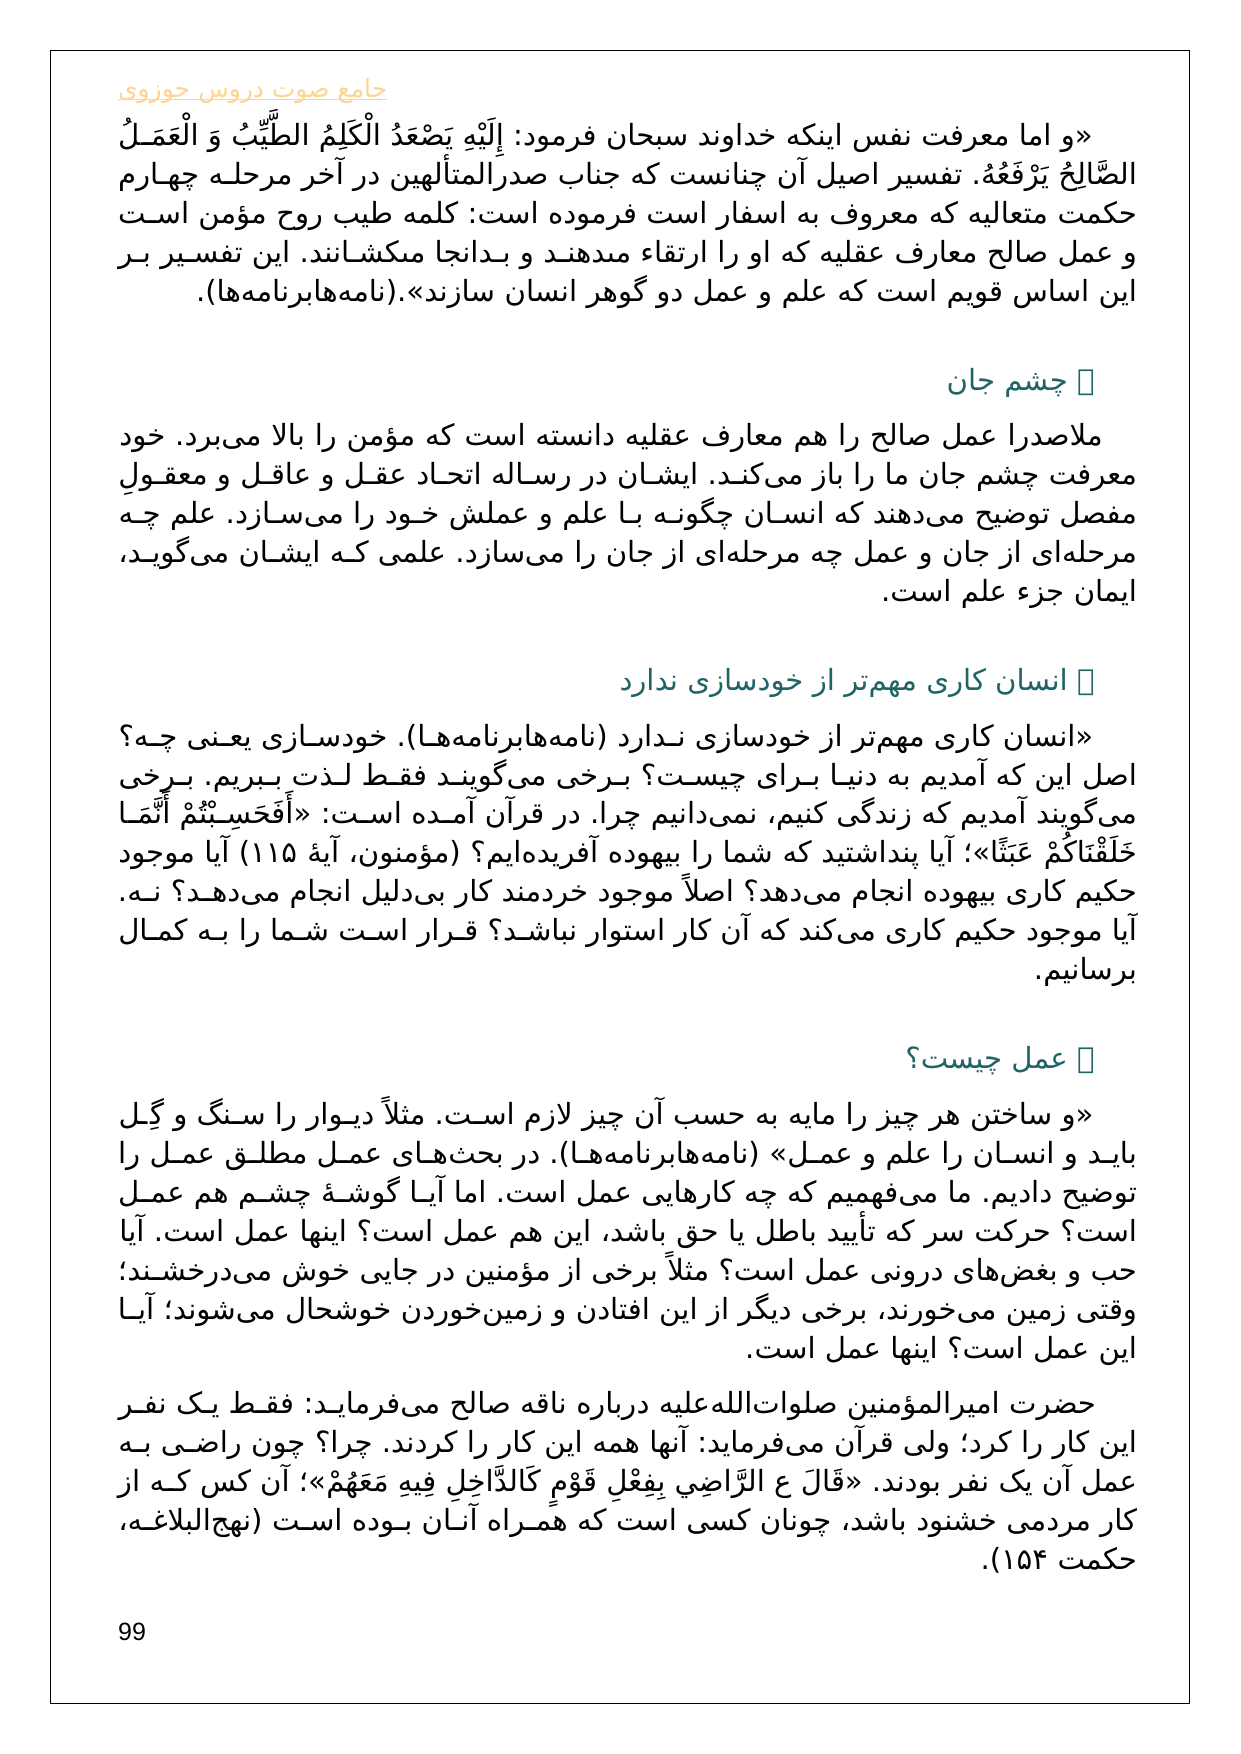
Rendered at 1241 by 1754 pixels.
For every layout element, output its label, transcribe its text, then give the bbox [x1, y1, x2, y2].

text 🔵 انسان كارى مهم‌تر از خودسازى ندارد [118, 663, 1119, 697]
text 🔵 چشم جان [118, 363, 1119, 397]
text ملاصدرا عمل صالح را هم معارف عقلیه دانسته است که مؤمن را بالا می‌برد. خود معرفت چشم جان ما را باز می‌کند. ایشان در رساله اتحاد عقل و عاقل و معقولِ مفصل توضیح می‌دهند که انسان چگونه با علم و عملش خود را می‌سازد. علم چه مرحله‌ای از جان و عمل چه مرحله‌ای از جان را می‌سازد. علمی که ایشان می‌گوید، ایمان جزء علم است. [118, 418, 1137, 608]
text حضرت امیرالمؤمنین صلوات‌الله‌علیه درباره ناقه صالح می‌فرماید: فقط یک نفر این کار را کرد؛ ولی قرآن می‌فرماید: آنها همه این کار را کردند. چرا؟ چون راضی به عمل آن یک نفر بودند. «قَالَ ع‏ الرَّاضِي‏ بِفِعْلِ قَوْمٍ‏ كَالدَّاخِلِ فِيهِ مَعَهُمْ»؛ آن كس كه از كار مردمى خشنود باشد، چونان كسى است كه همراه آنان بوده است (نهج‌البلاغه، حکمت ۱۵۴). [118, 1387, 1137, 1576]
text 🔵 عمل چیست؟ [118, 1042, 1119, 1076]
text «و ساختن هر چيز را مايه به حسب آن چيز لازم است. مثلاً ديوار را سنگ و گِل بايد و انسان را علم و عمل» (نامه‌هابرنامه‌ها). در بحث‌های عمل مطلق عمل را توضیح دادیم. ما می‌فهمیم که چه کارهایی عمل است. اما آیا گوشۀ چشم هم عمل است؟ حرکت سر که تأیید باطل یا حق باشد، این هم عمل است؟ اینها عمل است. آیا حب و بغض‌های درونی عمل است؟ مثلاً برخی از مؤمنین در جایی خوش می‌درخشند؛ وقتی زمین می‌خورند، برخی دیگر از این افتادن و زمین‌خوردن خوشحال می‌شوند؛ آیا این عمل است؟ اینها عمل است. [118, 1097, 1137, 1365]
text «و اما معرفت نفس اينكه خداوند سبحان فرمود: إِلَيْهِ يَصْعَدُ الْكَلِمُ الطَّيِّبُ وَ الْعَمَلُ الصَّالِحُ يَرْفَعُهُ. تفسير اصيل آن چنانست كه جناب صدرالمتألهين در آخر مرحله چهارم حكمت متعاليه كه معروف به اسفار است فرموده است: كلمه طيب روح مؤمن است و عمل صالح معارف عقليه كه او را ارتقاء مى‏دهند و بدانجا مى‏كشانند. اين تفسير بر اين اساس قويم است كه علم و عمل دو گوهر انسان سازند».(نامه‌هابرنامه‌ها). [118, 118, 1137, 308]
text «انسان كارى مهم‌تر از خودسازى ندارد (نامه‌هابرنامه‌ها). خودسازی یعنی چه؟ اصل این که آمدیم به دنیا برای چیست؟ برخی می‌گویند فقط لذت ببریم. برخی می‌گویند آمدیم که زندگی کنیم، نمی‌دانیم چرا. در قرآن آمده است: «أَفَحَسِبْتُمْ أَنَّمَا خَلَقْنَاكُمْ عَبَثًا»؛ آيا پنداشتيد كه شما را بيهوده آفريده‌ايم؟ (مؤمنون، آیۀ ۱۱۵) آیا موجود حکیم کاری بیهوده انجام می‌دهد؟ اصلاً موجود خردمند کار بی‌دلیل انجام می‌دهد؟ نه. آیا موجود حکیم کاری می‌کند که آن کار استوار نباشد؟ قرار است شما را به کمال برسانیم. [118, 719, 1137, 987]
